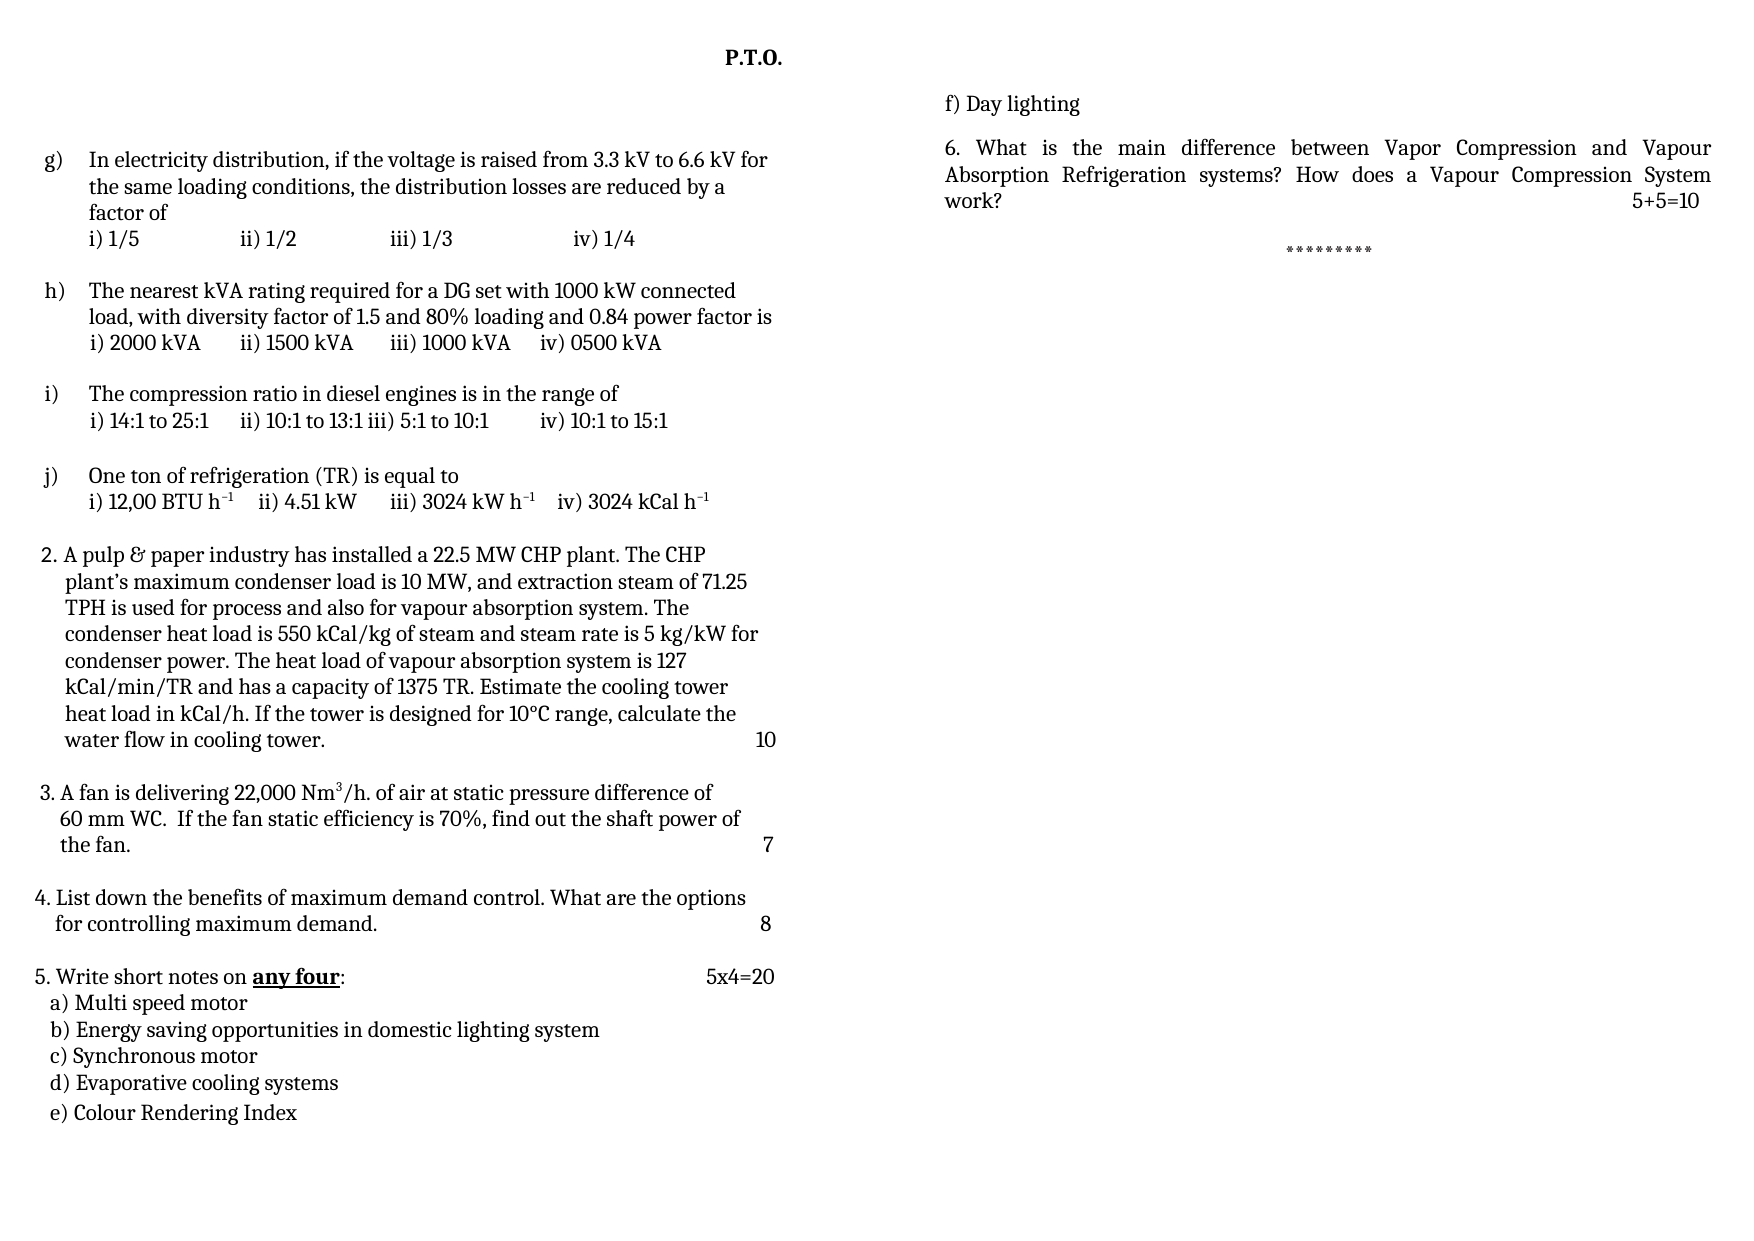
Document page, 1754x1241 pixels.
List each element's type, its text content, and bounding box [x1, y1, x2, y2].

text f) Day lighting [945, 91, 1713, 117]
text condenser heat load is 550 kCal/kg of steam and steam rate is 5 kg/kW for [15, 621, 782, 648]
text for controlling maximum demand. 8 [15, 911, 782, 937]
text 3. A fan is delivering 22,000 Nm3/h. of air at static pressure difference of [15, 779, 782, 806]
text P.T.O. [15, 44, 782, 71]
list One ton of refrigeration (TR) is equal to [44, 463, 782, 489]
text 5. Write short notes on any four: 5x4=20 [15, 964, 782, 990]
text TPH is used for process and also for vapour absorption system. The [15, 595, 782, 621]
text condenser power. The heat load of vapour absorption system is 127 [15, 648, 782, 674]
list The nearest kVA rating required for a DG set with 1000 kW connected load, with diversity factor of 1.5 and 80% loading and 0.84 power factor is [44, 277, 782, 330]
text i) 14:1 to 25:1 ii) 10:1 to 13:1 iii) 5:1 to 10:1 iv) 10:1 to 15:1 [90, 408, 782, 434]
text 6. What is the main difference between Vapor Compression and Vapour Absorption Refrigeration systems? How does a Vapour Compression System work? 5+5=10 [945, 135, 1713, 214]
text i) 12,00 BTU h−1 ii) 4.51 kW iii) 3024 kW h−1 iv) 3024 kCal h−1 [89, 489, 782, 516]
text water flow in cooling tower. 10 [15, 727, 782, 753]
list In electricity distribution, if the voltage is raised from 3.3 kV to 6.6 kV for the same loading conditions, the distribution losses are reduced by a factor of [44, 147, 782, 226]
text d) Evaporative cooling systems [15, 1069, 782, 1096]
text 2. A pulp & paper industry has installed a 22.5 MW CHP plant. The CHP [15, 541, 782, 568]
text kCal/min/TR and has a capacity of 1375 TR. Estimate the cooling tower [15, 674, 782, 700]
text a) Multi speed motor [15, 990, 782, 1017]
text 4. List down the benefits of maximum demand control. What are the options [15, 885, 782, 911]
list i) 2000 kVA ii) 1500 kVA iii) 1000 kVA iv) 0500 kVA [90, 330, 782, 357]
list The compression ratio in diesel engines is in the range of [44, 381, 782, 408]
text plant’s maximum condenser load is 10 MW, and extraction steam of 71.25 [15, 568, 782, 595]
text i) 1/5 ii) 1/2 iii) 1/3 iv) 1/4 [89, 226, 782, 252]
text 60 mm WC. If the fan static efficiency is 70%, find out the shaft power of [15, 806, 782, 832]
text c) Synchronous motor [15, 1043, 782, 1069]
text ********* [945, 241, 1713, 267]
text e) Colour Rendering Index [15, 1099, 782, 1126]
text heat load in kCal/h. If the tower is designed for 10°C range, calculate the [15, 700, 782, 727]
text the fan. 7 [15, 832, 782, 858]
text b) Energy saving opportunities in domestic lighting system [15, 1017, 782, 1043]
